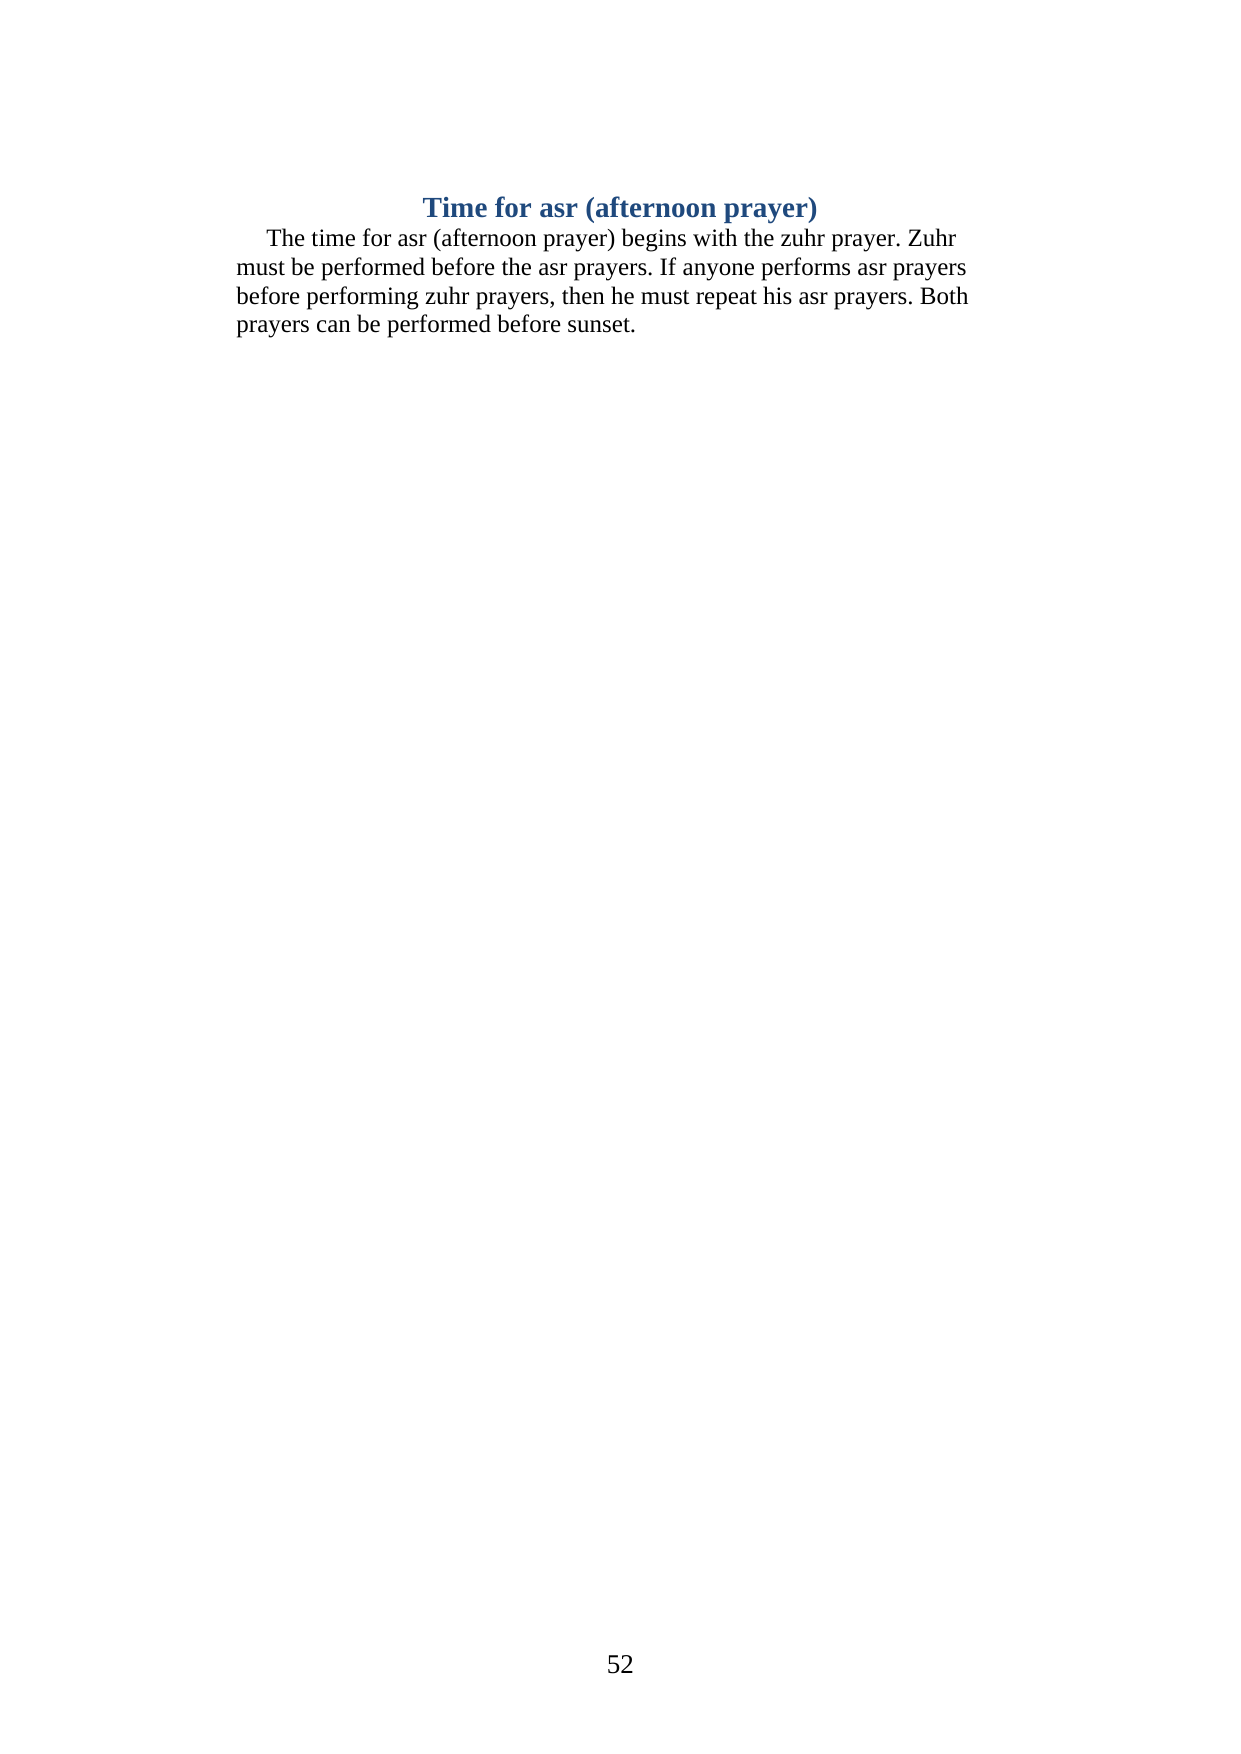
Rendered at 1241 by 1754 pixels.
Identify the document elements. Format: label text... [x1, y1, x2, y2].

subtitle Time for asr (afternoon prayer) [236, 190, 1004, 223]
text The time for asr (afternoon prayer) begins with the zuhr prayer. Zuhr must be performed before the asr prayers. If anyone performs asr prayers before performing zuhr prayers, then he must repeat his asr prayers. Both prayers can be performed before sunset. [236, 223, 1004, 338]
